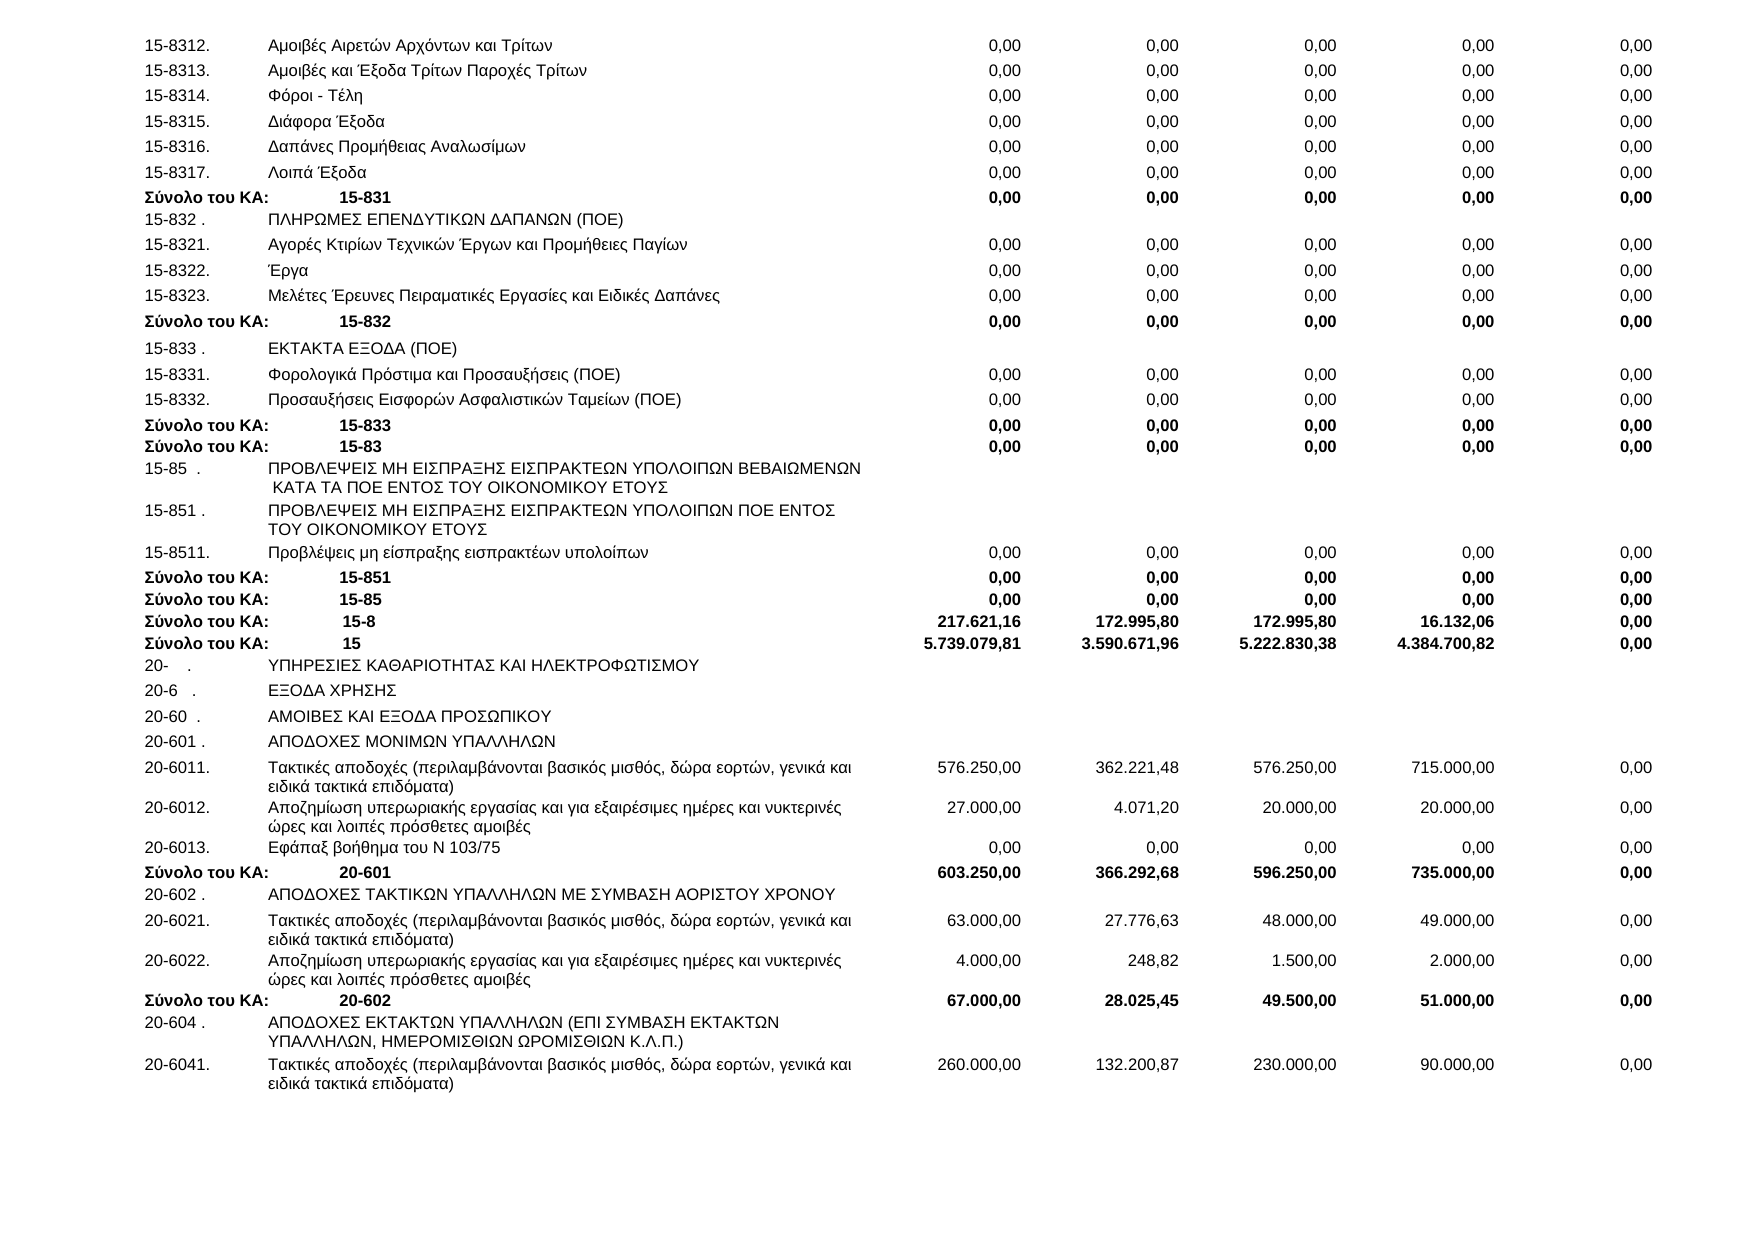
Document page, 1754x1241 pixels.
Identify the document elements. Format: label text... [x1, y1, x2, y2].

text 15-8317. Λοιπά Έξοδα 0,00 0,00 0,00 0,00 0,00 [32, 162, 1722, 182]
text Σύνολο του ΚΑ: 15-833 0,00 0,00 0,00 0,00 0,00 [32, 415, 1722, 434]
text 15-8322. Έργα 0,00 0,00 0,00 0,00 0,00 [32, 261, 1722, 280]
text 15-8315. Διάφορα Έξοδα 0,00 0,00 0,00 0,00 0,00 [32, 112, 1722, 131]
text Σύνολο του ΚΑ: 15 5.739.079,81 3.590.671,96 5.222.830,38 4.384.700,82 0,00 [32, 634, 1722, 653]
text 15-8511. Προβλέψεις μη είσπραξης εισπρακτέων υπολοίπων 0,00 0,00 0,00 0,00 0,00 [32, 542, 1722, 562]
text 15-8313. Αμοιβές και Έξοδα Τρίτων Παροχές Τρίτων 0,00 0,00 0,00 0,00 0,00 [32, 61, 1722, 80]
text ΥΠΑΛΛΗΛΩΝ, ΗΜΕΡΟΜΙΣΘΙΩΝ ΩΡΟΜΙΣΘΙΩΝ Κ.Λ.Π.) [32, 1032, 1722, 1051]
text 20-601 . ΑΠΟΔΟΧΕΣ ΜΟΝΙΜΩΝ ΥΠΑΛΛΗΛΩΝ [32, 732, 1722, 751]
text Σύνολο του ΚΑ: 15-832 0,00 0,00 0,00 0,00 0,00 [32, 311, 1722, 331]
text ειδικά τακτικά επιδόματα) [32, 930, 1722, 949]
text ΚΑΤΑ ΤΑ ΠΟΕ ΕΝΤΟΣ ΤΟΥ ΟΙΚΟΝΟΜΙΚΟΥ ΕΤΟΥΣ [32, 478, 1722, 497]
text Σύνολο του ΚΑ: 15-83 0,00 0,00 0,00 0,00 0,00 [32, 437, 1722, 456]
text 15-8332. Προσαυξήσεις Εισφορών Ασφαλιστικών Ταμείων (ΠΟΕ) 0,00 0,00 0,00 0,00 0,00 [32, 390, 1722, 409]
text 15-832 . ΠΛΗΡΩΜΕΣ ΕΠΕΝΔΥΤΙΚΩΝ ΔΑΠΑΝΩΝ (ΠΟΕ) [32, 210, 1722, 229]
text Σύνολο του ΚΑ: 15-851 0,00 0,00 0,00 0,00 0,00 [32, 568, 1722, 587]
text ώρες και λοιπές πρόσθετες αμοιβές [32, 817, 1722, 836]
text 20- . ΥΠΗΡΕΣΙΕΣ ΚΑΘΑΡΙΟΤΗΤΑΣ ΚΑΙ ΗΛΕΚΤΡΟΦΩΤΙΣΜΟΥ [32, 656, 1722, 675]
text 20-6013. Εφάπαξ βοήθημα του Ν 103/75 0,00 0,00 0,00 0,00 0,00 [32, 838, 1722, 857]
text 20-604 . ΑΠΟΔΟΧΕΣ ΕΚΤΑΚΤΩΝ ΥΠΑΛΛΗΛΩΝ (ΕΠΙ ΣΥΜΒΑΣΗ ΕΚΤΑΚΤΩΝ [32, 1013, 1722, 1032]
text Σύνολο του ΚΑ: 20-601 603.250,00 366.292,68 596.250,00 735.000,00 0,00 [32, 863, 1722, 882]
text 20-60 . ΑΜΟΙΒΕΣ ΚΑΙ ΕΞΟΔΑ ΠΡΟΣΩΠΙΚΟΥ [32, 707, 1722, 726]
text 20-6022. Αποζημίωση υπερωριακής εργασίας και για εξαιρέσιμες ημέρες και νυκτερινές 4.000,00 248,82 1.500,00 2.000,00 0,00 [32, 951, 1722, 970]
text 20-6 . ΕΞΟΔΑ ΧΡΗΣΗΣ [32, 681, 1722, 700]
text 15-8316. Δαπάνες Προμήθειας Αναλωσίμων 0,00 0,00 0,00 0,00 0,00 [32, 137, 1722, 156]
text ειδικά τακτικά επιδόματα) [32, 1074, 1722, 1093]
text 15-8314. Φόροι - Τέλη 0,00 0,00 0,00 0,00 0,00 [32, 86, 1722, 105]
text 20-6021. Τακτικές αποδοχές (περιλαμβάνονται βασικός μισθός, δώρα εορτών, γενικά και 63.000,00 27.776,63 48.000,00 49.000,00 0,00 [32, 911, 1722, 930]
text 15-85 . ΠΡΟΒΛΕΨΕΙΣ ΜΗ ΕΙΣΠΡΑΞΗΣ ΕΙΣΠΡΑΚΤΕΩΝ ΥΠΟΛΟΙΠΩΝ ΒΕΒΑΙΩΜΕΝΩΝ [32, 459, 1722, 478]
text Σύνολο του ΚΑ: 15-85 0,00 0,00 0,00 0,00 0,00 [32, 590, 1722, 609]
text 20-6011. Τακτικές αποδοχές (περιλαμβάνονται βασικός μισθός, δώρα εορτών, γενικά και 576.250,00 362.221,48 576.250,00 715.000,00 0,00 [32, 757, 1722, 777]
text 20-602 . ΑΠΟΔΟΧΕΣ ΤΑΚΤΙΚΩΝ ΥΠΑΛΛΗΛΩΝ ΜΕ ΣΥΜΒΑΣΗ ΑΟΡΙΣΤΟΥ ΧΡΟΝΟΥ [32, 885, 1722, 904]
text 15-8323. Μελέτες Έρευνες Πειραματικές Εργασίες και Ειδικές Δαπάνες 0,00 0,00 0,00 0,00 0,00 [32, 286, 1722, 305]
text ΤΟΥ ΟΙΚΟΝΟΜΙΚΟΥ ΕΤΟΥΣ [32, 520, 1722, 539]
text 15-8312. Αμοιβές Αιρετών Αρχόντων και Τρίτων 0,00 0,00 0,00 0,00 0,00 [32, 35, 1722, 54]
text 15-851 . ΠΡΟΒΛΕΨΕΙΣ ΜΗ ΕΙΣΠΡΑΞΗΣ ΕΙΣΠΡΑΚΤΕΩΝ ΥΠΟΛΟΙΠΩΝ ΠΟΕ ΕΝΤΟΣ [32, 501, 1722, 520]
text Σύνολο του ΚΑ: 20-602 67.000,00 28.025,45 49.500,00 51.000,00 0,00 [32, 991, 1722, 1010]
text 15-8331. Φορολογικά Πρόστιμα και Προσαυξήσεις (ΠΟΕ) 0,00 0,00 0,00 0,00 0,00 [32, 364, 1722, 384]
text 15-8321. Αγορές Κτιρίων Τεχνικών Έργων και Προμήθειες Παγίων 0,00 0,00 0,00 0,00 0,00 [32, 235, 1722, 254]
text Σύνολο του ΚΑ: 15-831 0,00 0,00 0,00 0,00 0,00 [32, 188, 1722, 207]
text 20-6012. Αποζημίωση υπερωριακής εργασίας και για εξαιρέσιμες ημέρες και νυκτερινές 27.000,00 4.071,20 20.000,00 20.000,00 0,00 [32, 798, 1722, 817]
text ειδικά τακτικά επιδόματα) [32, 777, 1722, 796]
text 15-833 . ΕΚΤΑΚΤΑ ΕΞΟΔΑ (ΠΟΕ) [32, 339, 1722, 358]
text Σύνολο του ΚΑ: 15-8 217.621,16 172.995,80 172.995,80 16.132,06 0,00 [32, 612, 1722, 631]
text ώρες και λοιπές πρόσθετες αμοιβές [32, 970, 1722, 989]
text 20-6041. Τακτικές αποδοχές (περιλαμβάνονται βασικός μισθός, δώρα εορτών, γενικά και 260.000,00 132.200,87 230.000,00 90.000,00 0,00 [32, 1054, 1722, 1074]
